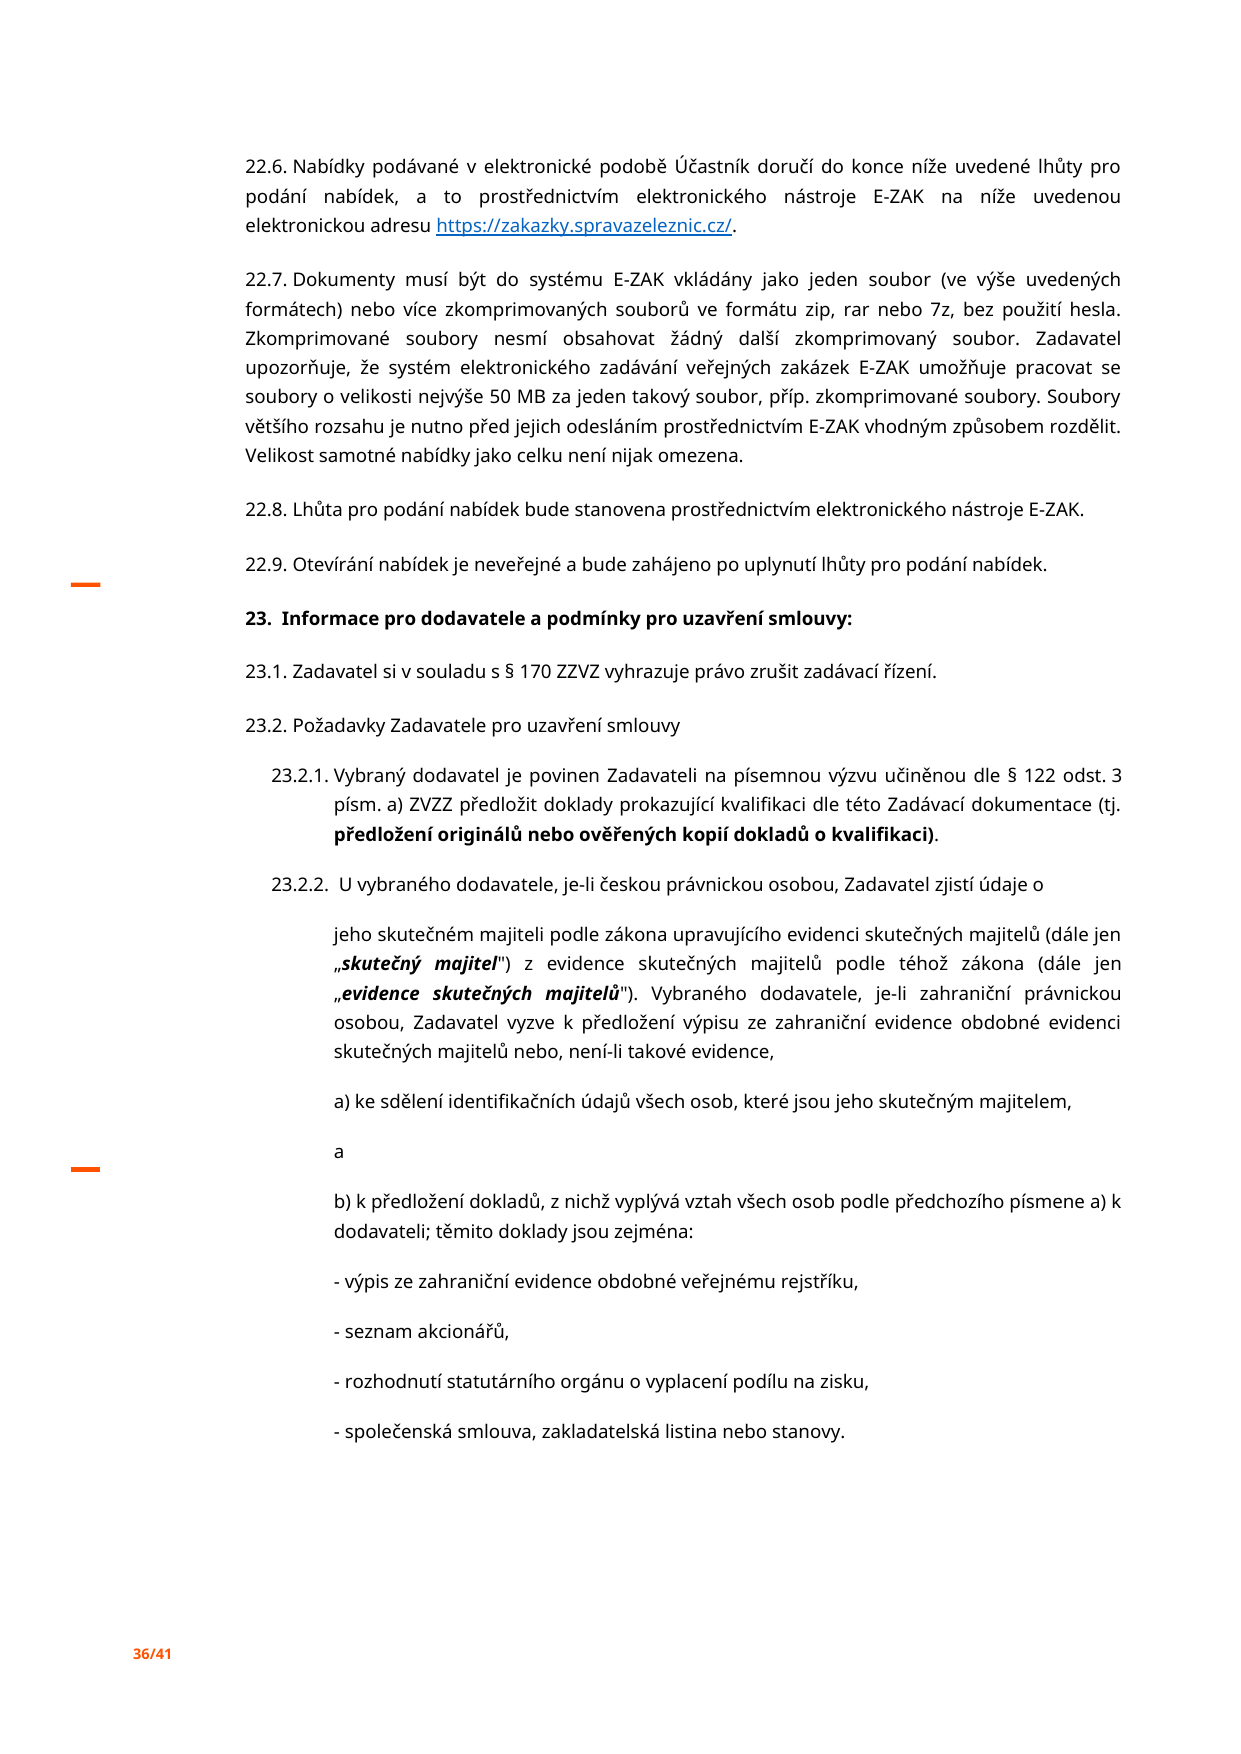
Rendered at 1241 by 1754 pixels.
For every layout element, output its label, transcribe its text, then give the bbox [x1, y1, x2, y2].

list - výpis ze zahraniční evidence obdobné veřejnému rejstříku, [334, 1268, 1122, 1293]
text Otevírání nabídek je neveřejné a bude zahájeno po uplynutí lhůty pro podání nabídek. [245, 551, 1122, 576]
text Vybraný dodavatel je povinen Zadavateli na písemnou výzvu učiněnou dle § 122 odst. 3 písm. a) ZVZZ předložit doklady prokazující kvalifikaci dle této Zadávací dokumentace (tj. předložení originálů nebo ověřených kopií dokladů o kvalifikaci). [334, 762, 1122, 847]
list - seznam akcionářů, [334, 1318, 1122, 1344]
text Dokumenty musí být do systému E-ZAK vkládány jako jeden soubor (ve výše uvedených formátech) nebo více zkomprimovaných souborů ve formátu zip, rar nebo 7z, bez použití hesla. Zkomprimované soubory nesmí obsahovat žádný další zkomprimovaný soubor. Zadavatel upozorňuje, že systém elektronického zadávání veřejných zakázek E-ZAK umožňuje pracovat se soubory o velikosti nejvýše 50 MB za jeden takový soubor, příp. zkomprimované soubory. Soubory většího rozsahu je nutno před jejich odesláním prostřednictvím E-ZAK vhodným způsobem rozdělit. Velikost samotné nabídky jako celku není nijak omezena. [245, 267, 1122, 468]
text Lhůta pro podání nabídek bude stanovena prostřednictvím elektronického nástroje E-ZAK. [245, 497, 1122, 522]
text Informace pro dodavatele a podmínky pro uzavření smlouvy: [245, 605, 1122, 631]
list a [334, 1138, 1122, 1164]
text Požadavky Zadavatele pro uzavření smlouvy [245, 712, 1122, 738]
list jeho skutečném majiteli podle zákona upravujícího evidenci skutečných majitelů (dále jen „skutečný majitel") z evidence skutečných majitelů podle téhož zákona (dále jen „evidence skutečných majitelů"). Vybraného dodavatele, je-li zahraniční právnickou osobou, Zadavatel vyzve k předložení výpisu ze zahraniční evidence obdobné evidenci skutečných majitelů nebo, není-li takové evidence, [334, 921, 1122, 1064]
text U vybraného dodavatele, je-li českou právnickou osobou, Zadavatel zjistí údaje o [334, 871, 1122, 897]
list - společenská smlouva, zakladatelská listina nebo stanovy. [334, 1418, 1122, 1444]
list a) ke sdělení identifikačních údajů všech osob, které jsou jeho skutečným majitelem, [334, 1088, 1122, 1114]
list - rozhodnutí statutárního orgánu o vyplacení podílu na zisku, [334, 1368, 1122, 1394]
text Nabídky podávané v elektronické podobě Účastník doručí do konce níže uvedené lhůty pro podání nabídek, a to prostřednictvím elektronického nástroje E-ZAK na níže uvedenou elektronickou adresu https://zakazky.spravazeleznic.cz/. [245, 154, 1122, 238]
list b) k předložení dokladů, z nichž vyplývá vztah všech osob podle předchozího písmene a) k dodavateli; těmito doklady jsou zejména: [334, 1189, 1122, 1243]
text Zadavatel si v souladu s § 170 ZZVZ vyhrazuje právo zrušit zadávací řízení. [245, 658, 1122, 684]
